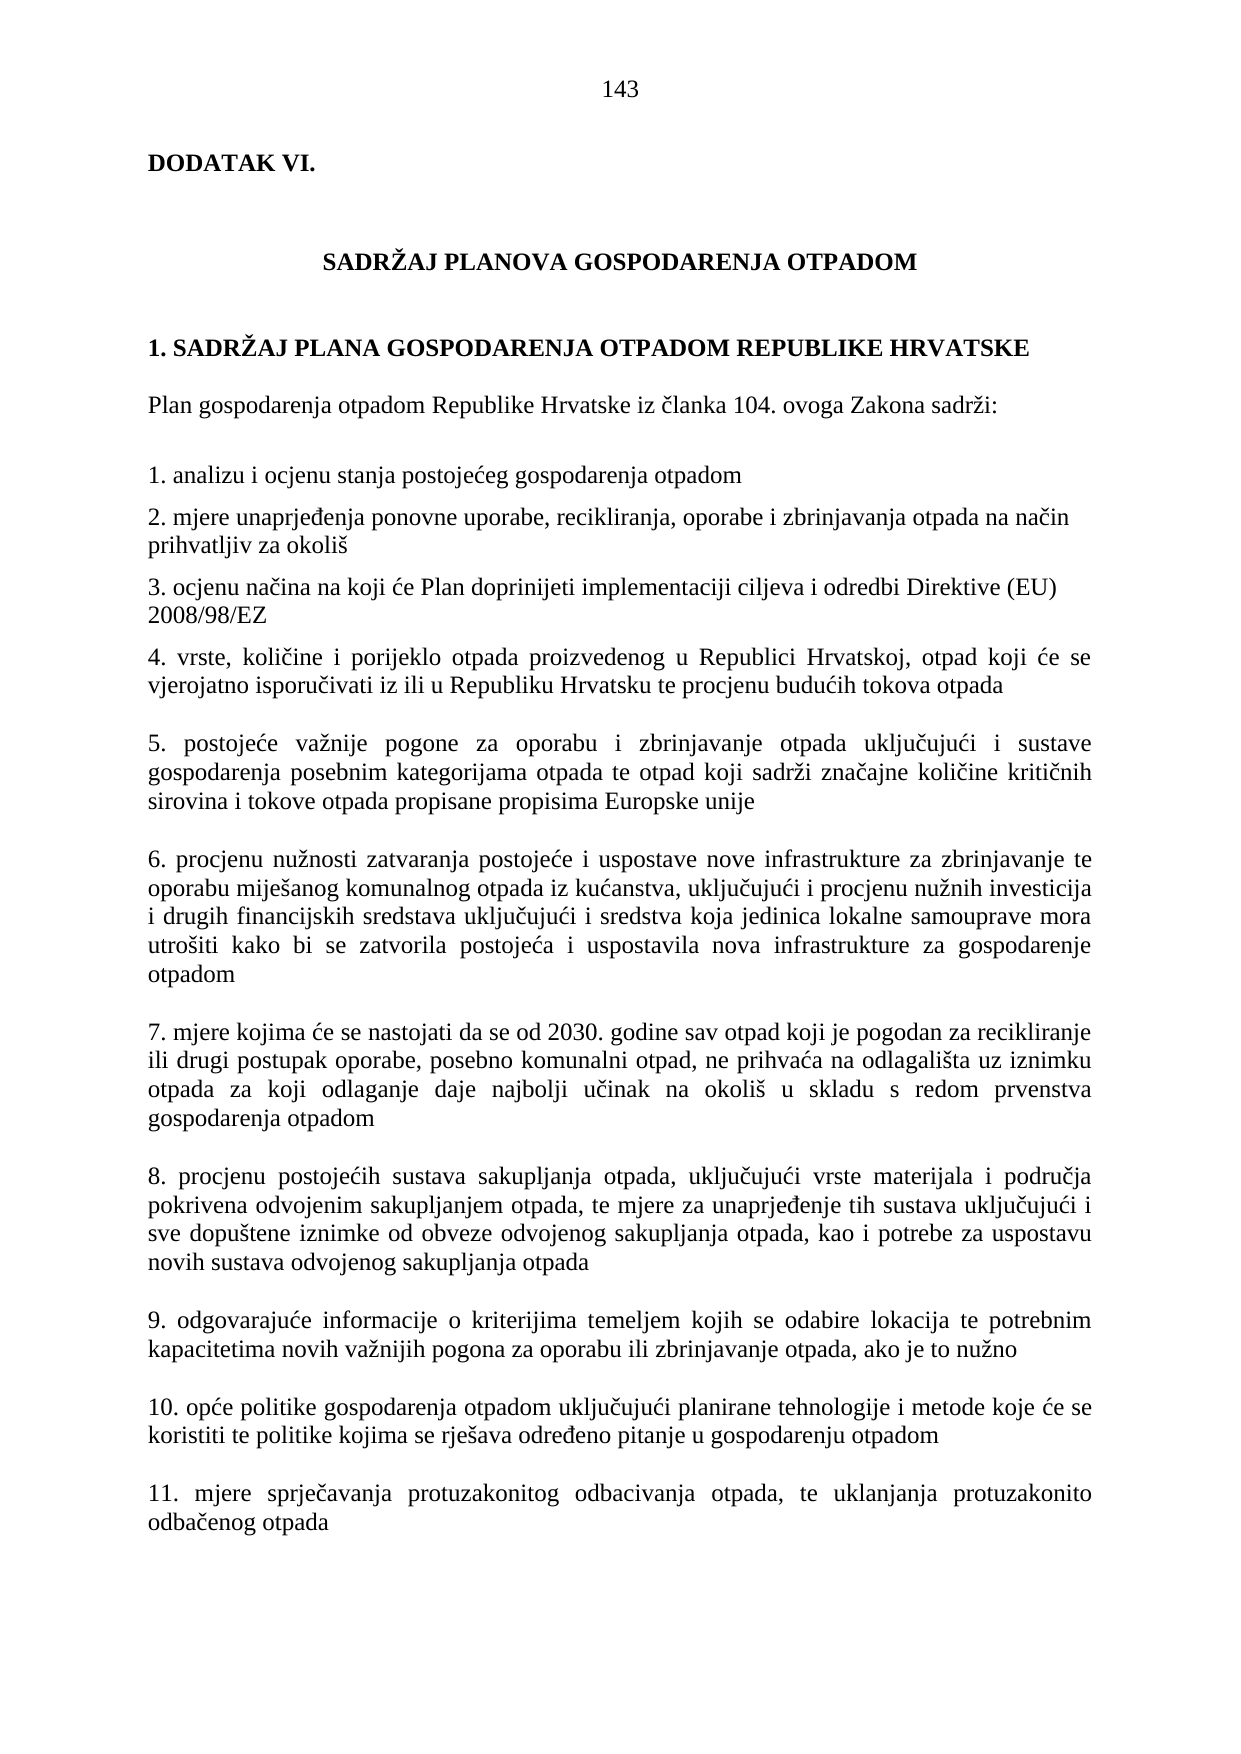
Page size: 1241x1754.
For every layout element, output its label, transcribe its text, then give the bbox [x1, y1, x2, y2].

text 8. procjenu postojećih sustava sakupljanja otpada, uključujući vrste materijala i područja pokrivena odvojenim sakupljanjem otpada, te mjere za unaprjeđenje tih sustava uključujući i sve dopuštene iznimke od obveze odvojenog sakupljanja otpada, kao i potrebe za uspostavu novih sustava odvojenog sakupljanja otpada [148, 1161, 1093, 1276]
text SADRŽAJ PLANOVA GOSPODARENJA OTPADOM [148, 247, 1093, 276]
text 6. procjenu nužnosti zatvaranja postojeće i uspostave nove infrastrukture za zbrinjavanje te oporabu miješanog komunalnog otpada iz kućanstva, uključujući i procjenu nužnih investicija i drugih financijskih sredstava uključujući i sredstva koja jedinica lokalne samouprave mora utrošiti kako bi se zatvorila postojeća i uspostavila nova infrastrukture za gospodarenje otpadom [148, 844, 1093, 988]
text 5. postojeće važnije pogone za oporabu i zbrinjavanje otpada uključujući i sustave gospodarenja posebnim kategorijama otpada te otpad koji sadrži značajne količine kritičnih sirovina i tokove otpada propisane propisima Europske unije [148, 728, 1093, 815]
text 10. opće politike gospodarenja otpadom uključujući planirane tehnologije i metode koje će se koristiti te politike kojima se rješava određeno pitanje u gospodarenju otpadom [148, 1392, 1093, 1449]
text 1. analizu i ocjenu stanja postojećeg gospodarenja otpadom [148, 461, 1093, 489]
text 7. mjere kojima će se nastojati da se od 2030. godine sav otpad koji je pogodan za recikliranje ili drugi postupak oporabe, posebno komunalni otpad, ne prihvaća na odlagališta uz iznimku otpada za koji odlaganje daje najbolji učinak na okoliš u skladu s redom prvenstva gospodarenja otpadom [148, 1017, 1093, 1132]
text DODATAK VI. [148, 148, 1093, 176]
text 1. SADRŽAJ PLANA GOSPODARENJA OTPADOM REPUBLIKE HRVATSKE [148, 333, 1093, 362]
text 3. ocjenu načina na koji će Plan doprinijeti implementaciji ciljeva i odredbi Direktive (EU) 2008/98/EZ [148, 572, 1093, 629]
text 11. mjere sprječavanja protuzakonitog odbacivanja otpada, te uklanjanja protuzakonito odbačenog otpada [148, 1478, 1093, 1536]
text 9. odgovarajuće informacije o kriterijima temeljem kojih se odabire lokacija te potrebnim kapacitetima novih važnijih pogona za oporabu ili zbrinjavanje otpada, ako je to nužno [148, 1305, 1093, 1363]
text 4. vrste, količine i porijeklo otpada proizvedenog u Republici Hrvatskoj, otpad koji će se vjerojatno isporučivati iz ili u Republiku Hrvatsku te procjenu budućih tokova otpada [148, 642, 1093, 699]
text 2. mjere unaprjeđenja ponovne uporabe, recikliranja, oporabe i zbrinjavanja otpada na način prihvatljiv za okoliš [148, 502, 1093, 559]
text Plan gospodarenja otpadom Republike Hrvatske iz članka 104. ovoga Zakona sadrži: [148, 391, 1093, 419]
